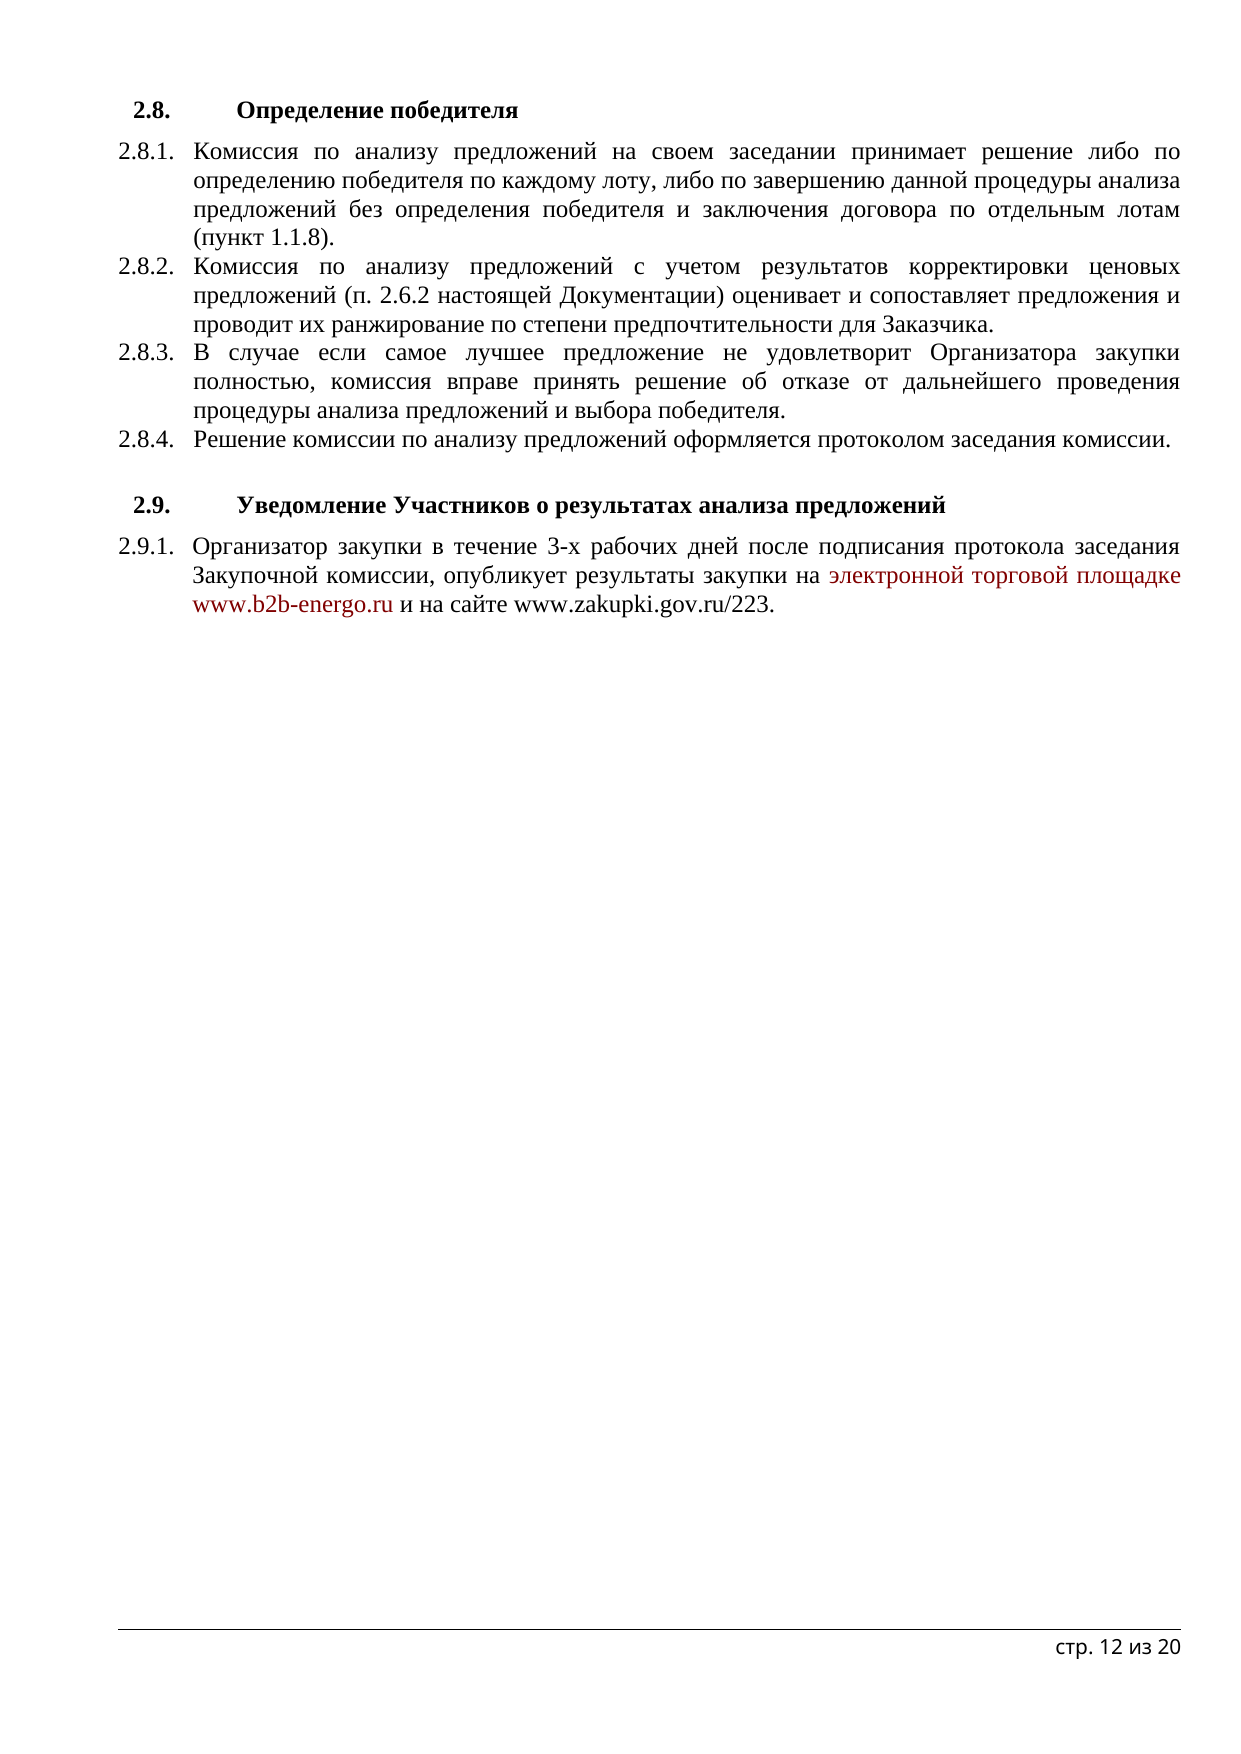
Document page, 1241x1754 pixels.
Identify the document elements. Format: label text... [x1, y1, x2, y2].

list Организатор закупки в течение 3-х рабочих дней после подписания протокола заседания Закупочной комиссии, опубликует результаты закупки на электронной торговой площадке www.b2b-energo.ru и на сайте www.zakupki.gov.ru/223. [118, 531, 1181, 617]
list В случае если самое лучшее предложение не удовлетворит Организатора закупки полностью, комиссия вправе принять решение об отказе от дальнейшего проведения процедуры анализа предложений и выбора победителя. [118, 337, 1181, 424]
list Комиссия по анализу предложений с учетом результатов корректировки ценовых предложений (п. 2.6.2 настоящей Документации) оценивает и сопоставляет предложения и проводит их ранжирование по степени предпочтительности для Заказчика. [118, 251, 1181, 337]
list Комиссия по анализу предложений на своем заседании принимает решение либо по определению победителя по каждому лоту, либо по завершению данной процедуры анализа предложений без определения победителя и заключения договора по отдельным лотам (пункт 1.1.8). [118, 136, 1181, 251]
list Решение комиссии по анализу предложений оформляется протоколом заседания комиссии. [118, 424, 1181, 452]
subtitle Уведомление Участников о результатах анализа предложений [133, 490, 1181, 519]
subtitle Определение победителя [133, 95, 1181, 124]
